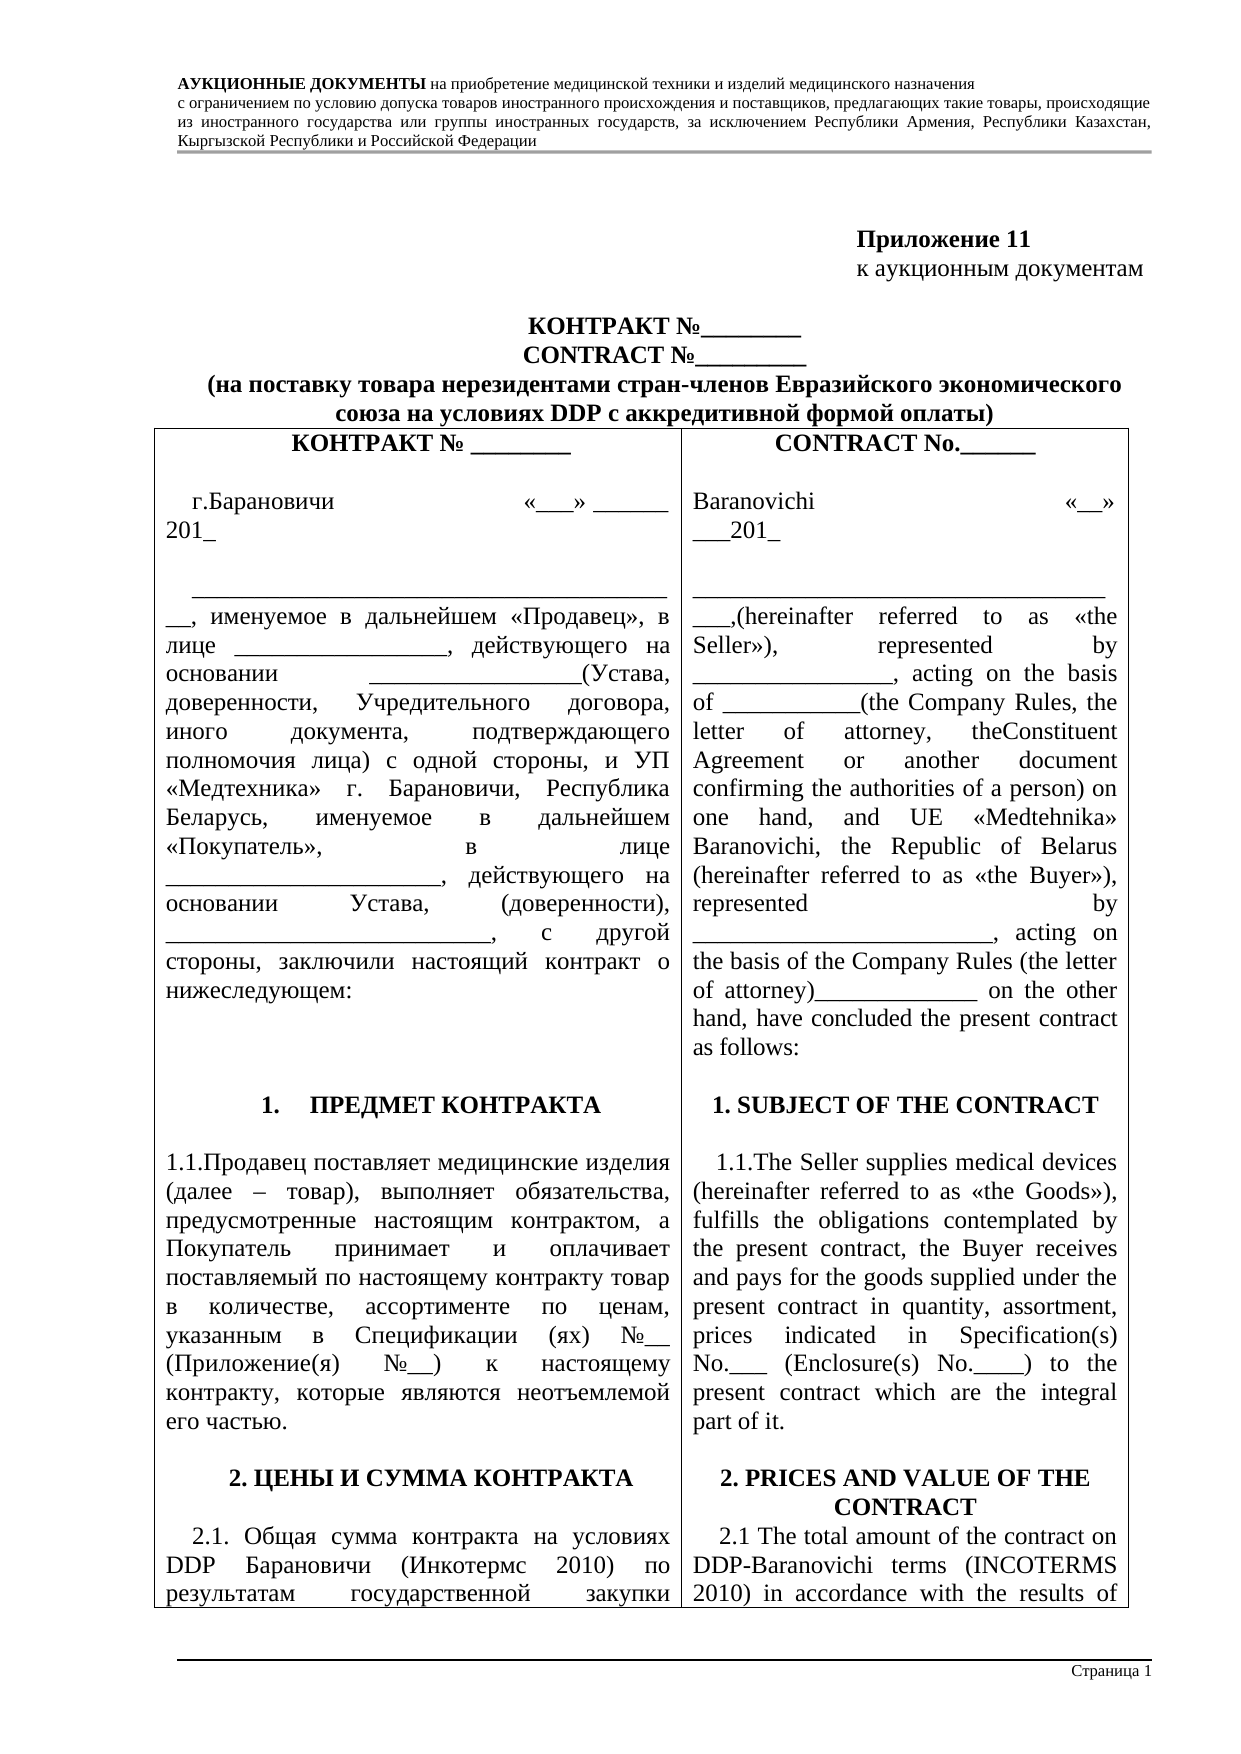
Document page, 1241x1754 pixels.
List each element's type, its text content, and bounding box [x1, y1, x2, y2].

text к аукционным документам [856, 253, 1152, 282]
text CONTRACT №_________ [177, 340, 1152, 369]
text КОНТРАКТ №________ [177, 311, 1152, 340]
text (на поставку товара нерезидентами стран-членов Евразийского экономического союза на условиях DDP c аккредитивной формой оплаты) [177, 369, 1152, 427]
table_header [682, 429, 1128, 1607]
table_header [155, 429, 681, 1607]
subtitle Приложение 11 [856, 224, 1152, 253]
